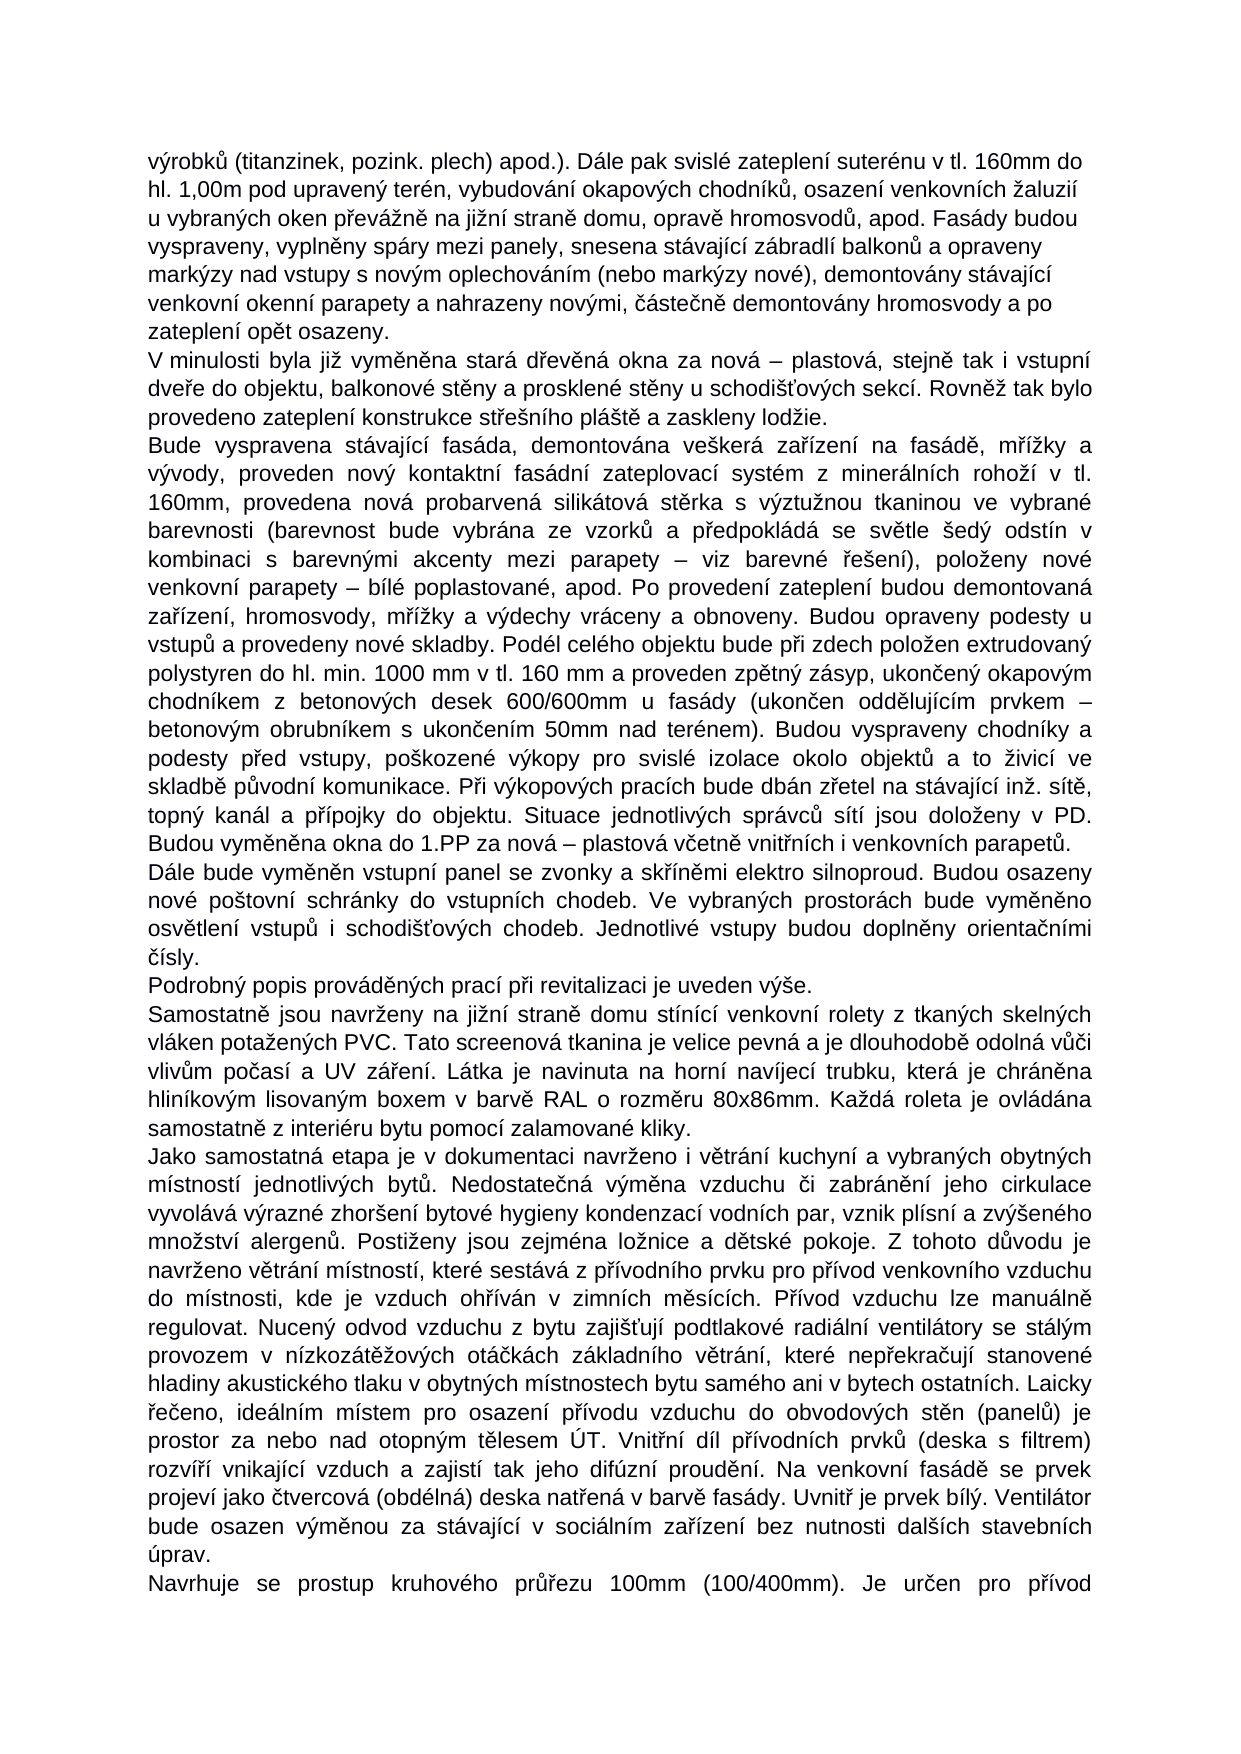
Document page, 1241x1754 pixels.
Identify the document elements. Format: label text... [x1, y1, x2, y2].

text V minulosti byla již vyměněna stará dřevěná okna za nová – plastová, stejně tak i vstupní dveře do objektu, balkonové stěny a prosklené stěny u schodišťových sekcí. Rovněž tak bylo provedeno zateplení konstrukce střešního pláště a zaskleny lodžie. [148, 347, 1093, 430]
text Dále bude vyměněn vstupní panel se zvonky a skříněmi elektro silnoproud. Budou osazeny nové poštovní schránky do vstupních chodeb. Ve vybraných prostorách bude vyměněno osvětlení vstupů i schodišťových chodeb. Jednotlivé vstupy budou doplněny orientačními čísly. [148, 858, 1093, 970]
text Podrobný popis prováděných prací při revitalizaci je uveden výše. [148, 972, 1093, 999]
text Jako samostatná etapa je v dokumentaci navrženo i větrání kuchyní a vybraných obytných místností jednotlivých bytů. Nedostatečná výměna vzduchu či zabránění jeho cirkulace vyvolává výrazné zhoršení bytové hygieny kondenzací vodních par, vznik plísní a zvýšeného množství alergenů. Postiženy jsou zejména ložnice a dětské pokoje. Z tohoto důvodu je navrženo větrání místností, které sestává z přívodního prvku pro přívod venkovního vzduchu do místnosti, kde je vzduch ohříván v zimních měsících. Přívod vzduchu lze manuálně regulovat. Nucený odvod vzduchu z bytu zajišťují podtlakové radiální ventilátory se stálým provozem v nízkozátěžových otáčkách základního větrání, které nepřekračují stanovené hladiny akustického tlaku v obytných místnostech bytu samého ani v bytech ostatních. Laicky řečeno, ideálním místem pro osazení přívodu vzduchu do obvodových stěn (panelů) je prostor za nebo nad otopným tělesem ÚT. Vnitřní díl přívodních prvků (deska s filtrem) rozvíří vnikající vzduch a zajistí tak jeho difúzní proudění. Na venkovní fasádě se prvek projeví jako čtvercová (obdélná) deska natřená v barvě fasády. Uvnitř je prvek bílý. Ventilátor bude osazen výměnou za stávající v sociálním zařízení bez nutnosti dalších stavebních úprav. [148, 1143, 1093, 1567]
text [148, 148, 1093, 344]
text Samostatně jsou navrženy na jižní straně domu stínící venkovní rolety z tkaných skelných vláken potažených PVC. Tato screenová tkanina je velice pevná a je dlouhodobě odolná vůči vlivům počasí a UV záření. Látka je navinuta na horní navíjecí trubku, která je chráněna hliníkovým lisovaným boxem v barvě RAL o rozměru 80x86mm. Každá roleta je ovládána samostatně z interiéru bytu pomocí zalamované kliky. [148, 1001, 1093, 1141]
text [148, 1569, 1093, 1596]
text Bude vyspravena stávající fasáda, demontována veškerá zařízení na fasádě, mřížky a vývody, proveden nový kontaktní fasádní zateplovací systém z minerálních rohoží v tl. 160mm, provedena nová probarvená silikátová stěrka s výztužnou tkaninou ve vybrané barevnosti (barevnost bude vybrána ze vzorků a předpokládá se světle šedý odstín v kombinaci s barevnými akcenty mezi parapety – viz barevné řešení), položeny nové venkovní parapety – bílé poplastované, apod. Po provedení zateplení budou demontovaná zařízení, hromosvody, mřížky a výdechy vráceny a obnoveny. Budou opraveny podesty u vstupů a provedeny nové skladby. Podél celého objektu bude při zdech položen extrudovaný polystyren do hl. min. 1000 mm v tl. 160 mm a proveden zpětný zásyp, ukončený okapovým chodníkem z betonových desek 600/600mm u fasády (ukončen oddělujícím prvkem – betonovým obrubníkem s ukončením 50mm nad terénem). Budou vyspraveny chodníky a podesty před vstupy, poškozené výkopy pro svislé izolace okolo objektů a to živicí ve skladbě původní komunikace. Při výkopových pracích bude dbán zřetel na stávající inž. sítě, topný kanál a přípojky do objektu. Situace jednotlivých správců sítí jsou doloženy v PD. Budou vyměněna okna do 1.PP za nová – plastová včetně vnitřních i venkovních parapetů. [148, 432, 1093, 856]
